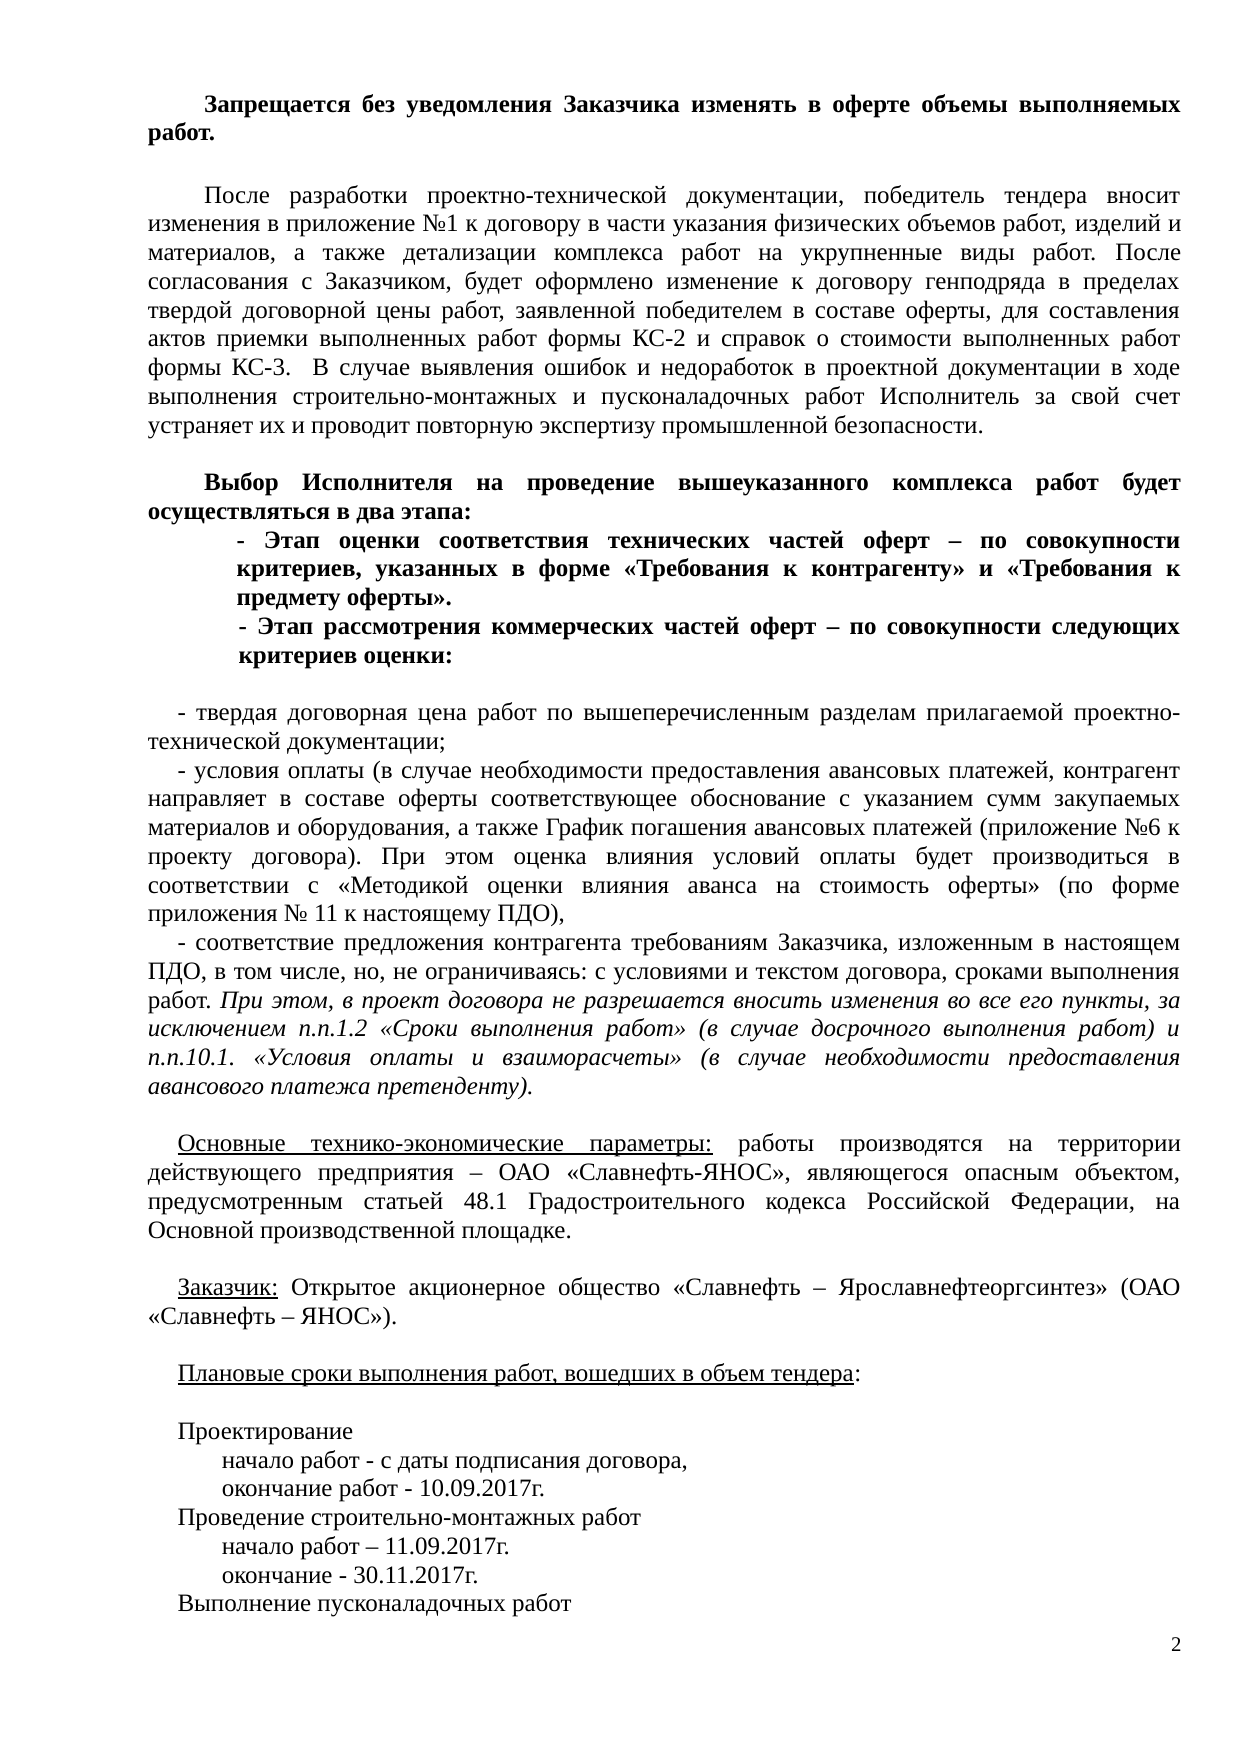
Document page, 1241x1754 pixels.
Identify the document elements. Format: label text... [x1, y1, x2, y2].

text - соответствие предложения контрагента требованиям Заказчика, изложенным в настоящем ПДО, в том числе, но, не ограничиваясь: с условиями и текстом договора, сроками выполнения работ. При этом, в проект договора не разрешается вносить изменения во все его пункты, за исключением п.п.1.2 «Сроки выполнения работ» (в случае досрочного выполнения работ) и п.п.10.1. «Условия оплаты и взаиморасчеты» (в случае необходимости предоставления авансового платежа претенденту). [148, 927, 1181, 1100]
text Проведение строительно-монтажных работ [148, 1502, 1181, 1531]
text - условия оплаты (в случае необходимости предоставления авансовых платежей, контрагент направляет в составе оферты соответствующее обоснование с указанием сумм закупаемых материалов и оборудования, а также График погашения авансовых платежей (приложение №6 к проекту договора). При этом оценка влияния условий оплаты будет производиться в соответствии с «Методикой оценки влияния аванса на стоимость оферты» (по форме приложения № 11 к настоящему ПДО), [148, 755, 1181, 927]
text После разработки проектно-технической документации, победитель тендера вносит изменения в приложение №1 к договору в части указания физических объемов работ, изделий и материалов, а также детализации комплекса работ на укрупненные виды работ. После согласования с Заказчиком, будет оформлено изменение к договору генподряда в пределах твердой договорной цены работ, заявленной победителем в составе оферты, для составления актов приемки выполненных работ формы КС-2 и справок о стоимости выполненных работ формы КС-3. В случае выявления ошибок и недоработок в проектной документации в ходе выполнения строительно-монтажных и пусконаладочных работ Исполнитель за свой счет устраняет их и проводит повторную экспертизу промышленной безопасности. [148, 180, 1181, 438]
text Выполнение пусконаладочных работ [148, 1588, 1181, 1617]
text Запрещается без уведомления Заказчика изменять в оферте объемы выполняемых работ. [148, 89, 1181, 146]
text начало работ – 11.09.2017г. [148, 1531, 1181, 1560]
text - твердая договорная цена работ по вышеперечисленным разделам прилагаемой проектно-технической документации; [148, 697, 1181, 755]
text Плановые сроки выполнения работ, вошедших в объем тендера: [148, 1358, 1181, 1387]
text - Этап рассмотрения коммерческих частей оферт – по совокупности следующих критериев оценки: [238, 611, 1181, 668]
text окончание работ - 10.09.2017г. [148, 1473, 1181, 1502]
text окончание - 30.11.2017г. [148, 1560, 1181, 1588]
text Основные технико-экономические параметры: работы производятся на территории действующего предприятия – ОАО «Славнефть-ЯНОС», являющегося опасным объектом, предусмотренным статьей 48.1 Градостроительного кодекса Российской Федерации, на Основной производственной площадке. [148, 1128, 1181, 1243]
text - Этап оценки соответствия технических частей оферт – по совокупности критериев, указанных в форме «Требования к контрагенту» и «Требования к предмету оферты». [236, 525, 1181, 611]
text Выбор Исполнителя на проведение вышеуказанного комплекса работ будет осуществляться в два этапа: [148, 467, 1181, 525]
text Проектирование [148, 1416, 1181, 1445]
text Заказчик: Открытое акционерное общество «Славнефть – Ярославнефтеоргсинтез» (ОАО «Славнефть – ЯНОС»). [148, 1272, 1181, 1330]
text начало работ - с даты подписания договора, [148, 1445, 1181, 1473]
